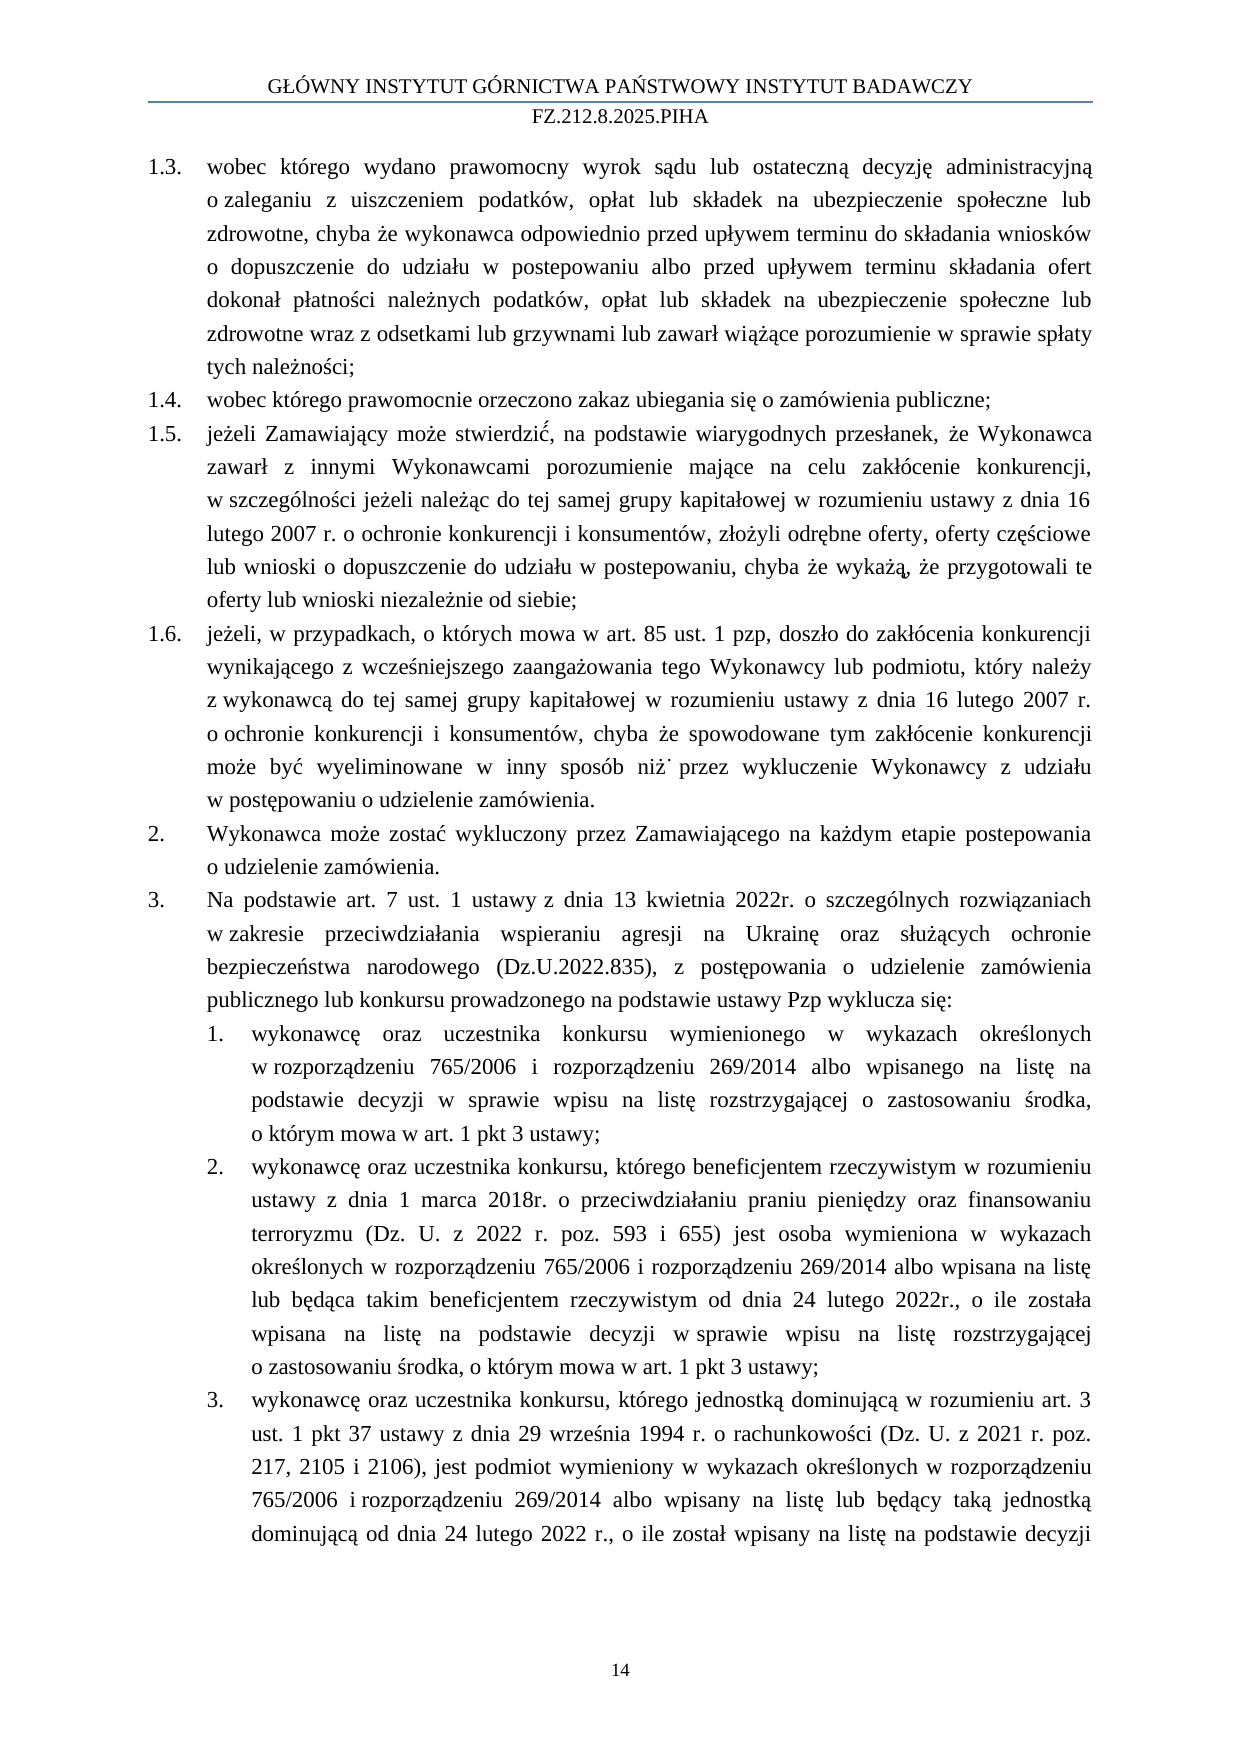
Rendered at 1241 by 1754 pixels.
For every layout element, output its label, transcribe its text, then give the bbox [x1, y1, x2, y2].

list wykonawcę oraz uczestnika konkursu, którego beneficjentem rzeczywistym w rozumieniu ustawy z dnia 1 marca 2018r. o przeciwdziałaniu praniu pieniędzy oraz finansowaniu terroryzmu (Dz. U. z 2022 r. poz. 593 i 655) jest osoba wymieniona w wykazach określonych w rozporządzeniu 765/2006 i rozporządzeniu 269/2014 albo wpisana na listę lub będąca takim beneficjentem rzeczywistym od dnia 24 lutego 2022r., o ile została wpisana na listę na podstawie decyzji w sprawie wpisu na listę rozstrzygającej o zastosowaniu środka, o którym mowa w art. 1 pkt 3 ustawy; [207, 1148, 1093, 1381]
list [207, 1381, 1093, 1548]
text 1.4. wobec którego prawomocnie orzeczono zakaz ubiegania się o zamówienia publiczne; [148, 381, 1093, 414]
text 1.3. wobec którego wydano prawomocny wyrok sądu lub ostateczną decyzję administracyjną o zaleganiu z uiszczeniem podatków, opłat lub składek na ubezpieczenie społeczne lub zdrowotne, chyba że wykonawca odpowiednio przed upływem terminu do składania wniosków o dopuszczenie do udziału w postepowaniu albo przed upływem terminu składania ofert dokonał płatności należnych podatków, opłat lub składek na ubezpieczenie społeczne lub zdrowotne wraz z odsetkami lub grzywnami lub zawarł wiążące porozumienie w sprawie spłaty tych należności; [148, 148, 1093, 381]
text 1.6. jeżeli, w przypadkach, o których mowa w art. 85 ust. 1 pzp, doszło do zakłócenia konkurencji wynikającego z wcześniejszego zaangażowania tego Wykonawcy lub podmiotu, który należy z wykonawcą do tej samej grupy kapitałowej w rozumieniu ustawy z dnia 16 lutego 2007 r. o ochronie konkurencji i konsumentów, chyba że spowodowane tym zakłócenie konkurencji może być wyeliminowane w inny sposób niż̇ przez wykluczenie Wykonawcy z udziału w postępowaniu o udzielenie zamówienia. [148, 614, 1093, 814]
text 1.5. jeżeli Zamawiający może stwierdzić́, na podstawie wiarygodnych przesłanek, że Wykonawca zawarł z innymi Wykonawcami porozumienie mające na celu zakłócenie konkurencji, w szczególności jeżeli należąc do tej samej grupy kapitałowej w rozumieniu ustawy z dnia 16 lutego 2007 r. o ochronie konkurencji i konsumentów, złożyli odrębne oferty, oferty częściowe lub wnioski o dopuszczenie do udziału w postepowaniu, chyba że wykażą̨, że przygotowali te oferty lub wnioski niezależnie od siebie; [148, 414, 1093, 614]
list wykonawcę oraz uczestnika konkursu wymienionego w wykazach określonych w rozporządzeniu 765/2006 i rozporządzeniu 269/2014 albo wpisanego na listę na podstawie decyzji w sprawie wpisu na listę rozstrzygającej o zastosowaniu środka, o którym mowa w art. 1 pkt 3 ustawy; [207, 1014, 1093, 1148]
text 2. Wykonawca może zostać wykluczony przez Zamawiającego na każdym etapie postepowania o udzielenie zamówienia. [148, 814, 1093, 881]
text 3. Na podstawie art. 7 ust. 1 ustawy z dnia 13 kwietnia 2022r. o szczególnych rozwiązaniach w zakresie przeciwdziałania wspieraniu agresji na Ukrainę oraz służących ochronie bezpieczeństwa narodowego (Dz.U.2022.835), z postępowania o udzielenie zamówienia publicznego lub konkursu prowadzonego na podstawie ustawy Pzp wyklucza się: [148, 881, 1093, 1014]
